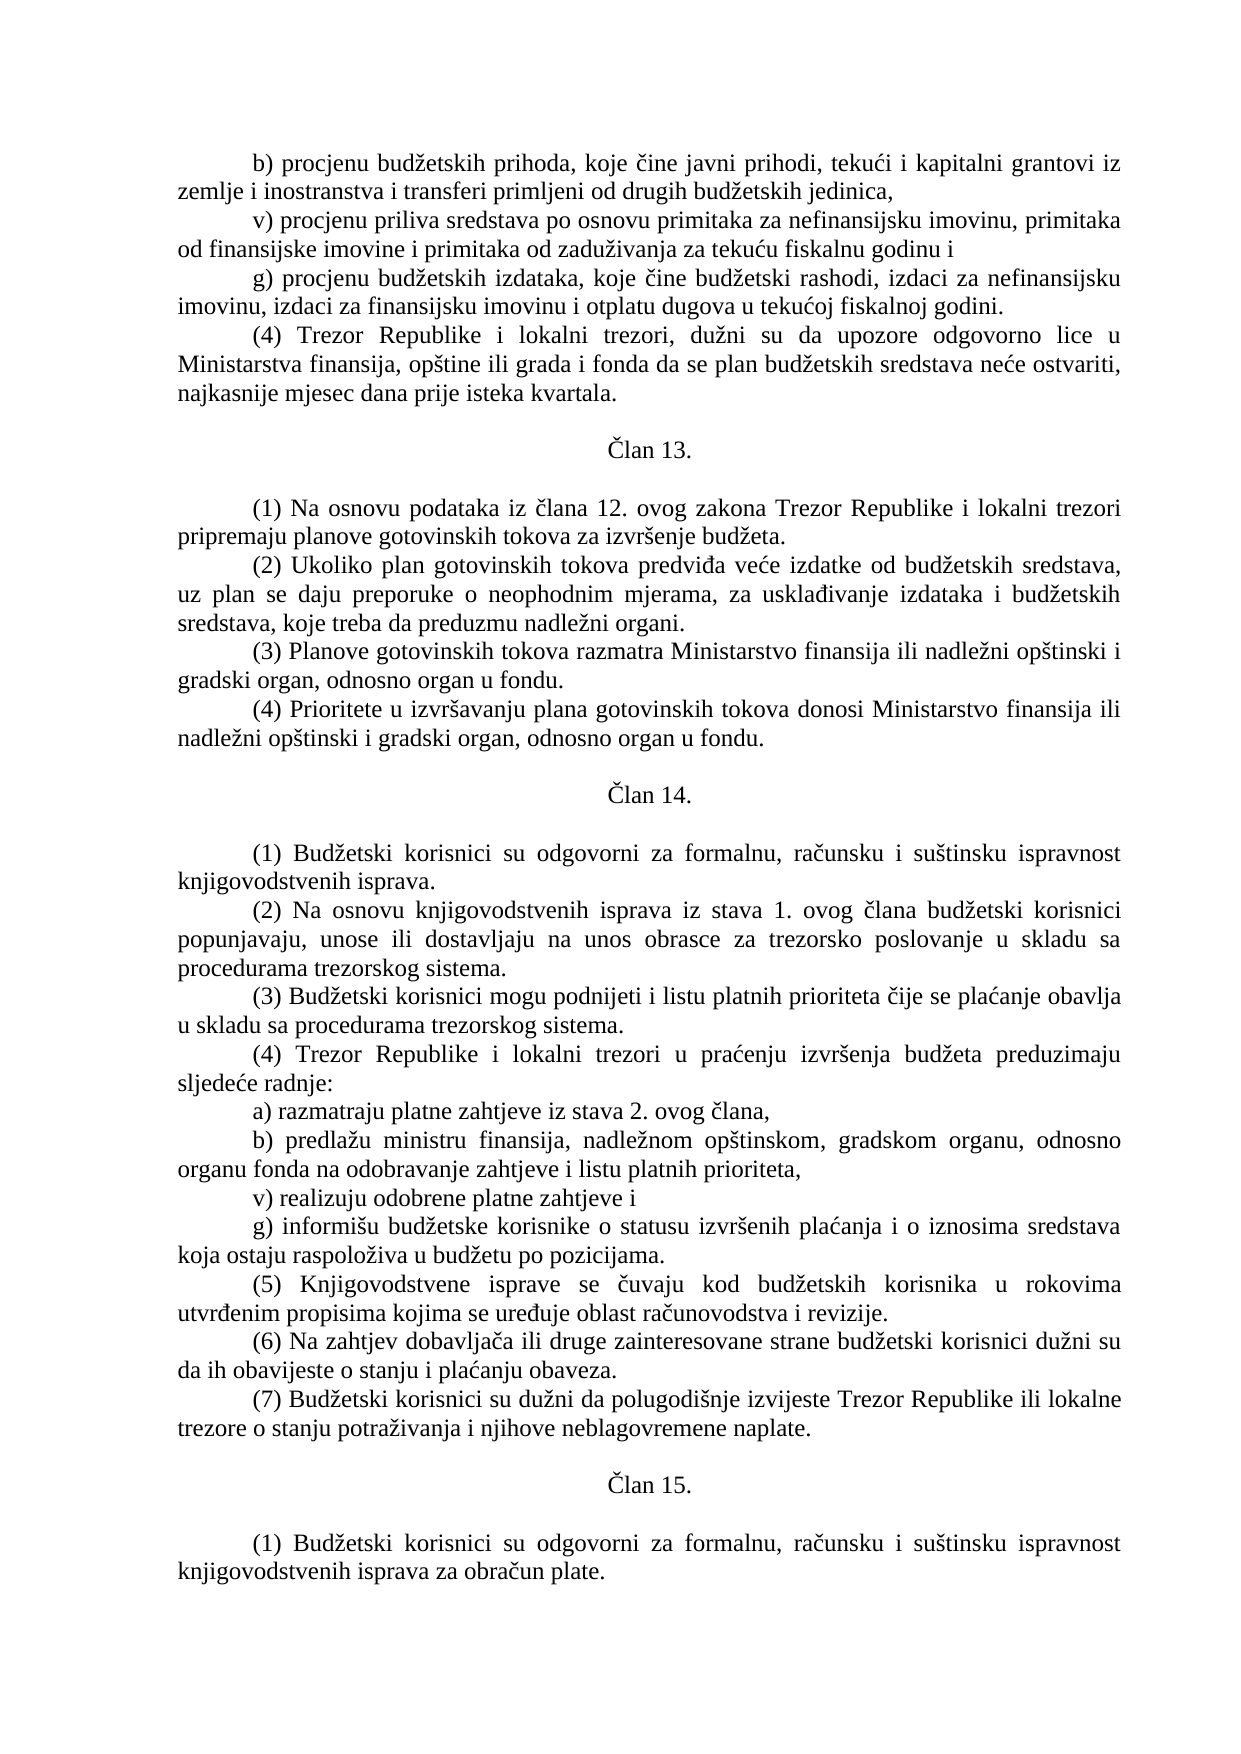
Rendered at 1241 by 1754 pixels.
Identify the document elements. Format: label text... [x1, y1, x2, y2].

text Član 15. [177, 1470, 1122, 1499]
text Član 13. [177, 435, 1122, 464]
text (1) Na osnovu podataka iz člana 12. ovog zakona Trezor Republike i lokalni trezori pripremaju planove gotovinskih tokova za izvršenje budžeta. [177, 493, 1122, 550]
text v) procjenu priliva sredstava po osnovu primitaka za nefinansijsku imovinu, primitaka od finansijske imovine i primitaka od zaduživanja za tekuću fiskalnu godinu i [177, 205, 1122, 263]
text b) predlažu ministru finansija, nadležnom opštinskom, gradskom organu, odnosno organu fonda na odobravanje zahtjeve i listu platnih prioriteta, [177, 1125, 1122, 1183]
text g) informišu budžetske korisnike o statusu izvršenih plaćanja i o iznosima sredstava koja ostaju raspoloživa u budžetu po pozicijama. [177, 1211, 1122, 1269]
text (4) Trezor Republike i lokalni trezori u praćenju izvršenja budžeta preduzimaju sljedeće radnje: [177, 1039, 1122, 1096]
text (5) Knjigovodstvene isprave se čuvaju kod budžetskih korisnika u rokovima utvrđenim propisima kojima se uređuje oblast računovodstva i revizije. [177, 1269, 1122, 1326]
text (4) Prioritete u izvršavanju plana gotovinskih tokova donosi Ministarstvo finansija ili nadležni opštinski i gradski organ, odnosno organ u fondu. [177, 694, 1122, 751]
text (2) Na osnovu knjigovodstvenih isprava iz stava 1. ovog člana budžetski korisnici popunjavaju, unose ili dostavljaju na unos obrasce za trezorsko poslovanje u skladu sa procedurama trezorskog sistema. [177, 895, 1122, 981]
text v) realizuju odobrene platne zahtjeve i [177, 1183, 1122, 1211]
text (3) Budžetski korisnici mogu podnijeti i listu platnih prioriteta čije se plaćanje obavlja u skladu sa procedurama trezorskog sistema. [177, 981, 1122, 1039]
text (4) Trezor Republike i lokalni trezori, dužni su da upozore odgovorno lice u Ministarstva finansija, opštine ili grada i fonda da se plan budžetskih sredstava neće ostvariti, najkasnije mjesec dana prije isteka kvartala. [177, 320, 1122, 406]
text Član 14. [177, 780, 1122, 809]
text (1) Budžetski korisnici su odgovorni za formalnu, računsku i suštinsku ispravnost knjigovodstvenih isprava. [177, 838, 1122, 895]
text (6) Na zahtjev dobavljača ili druge zainteresovane strane budžetski korisnici dužni su da ih obavijeste o stanju i plaćanju obaveza. [177, 1326, 1122, 1384]
text (3) Planove gotovinskih tokova razmatra Ministarstvo finansija ili nadležni opštinski i gradski organ, odnosno organ u fondu. [177, 636, 1122, 694]
text (1) Budžetski korisnici su odgovorni za formalnu, računsku i suštinsku ispravnost knjigovodstvenih isprava za obračun plate. [177, 1528, 1122, 1585]
text g) procjenu budžetskih izdataka, koje čine budžetski rashodi, izdaci za nefinansijsku imovinu, izdaci za finansijsku imovinu i otplatu dugova u tekućoj fiskalnoj godini. [177, 263, 1122, 320]
text a) razmatraju platne zahtjeve iz stava 2. ovog člana, [177, 1096, 1122, 1125]
text (2) Ukoliko plan gotovinskih tokova predviđa veće izdatke od budžetskih sredstava, uz plan se daju preporuke o neophodnim mjerama, za usklađivanje izdataka i budžetskih sredstava, koje treba da preduzmu nadležni organi. [177, 550, 1122, 636]
text (7) Budžetski korisnici su dužni da polugodišnje izvijeste Trezor Republike ili lokalne trezore o stanju potraživanja i njihove neblagovremene naplate. [177, 1384, 1122, 1441]
text b) procjenu budžetskih prihoda, koje čine javni prihodi, tekući i kapitalni grantovi iz zemlje i inostranstva i transferi primljeni od drugih budžetskih jedinica, [177, 148, 1122, 205]
